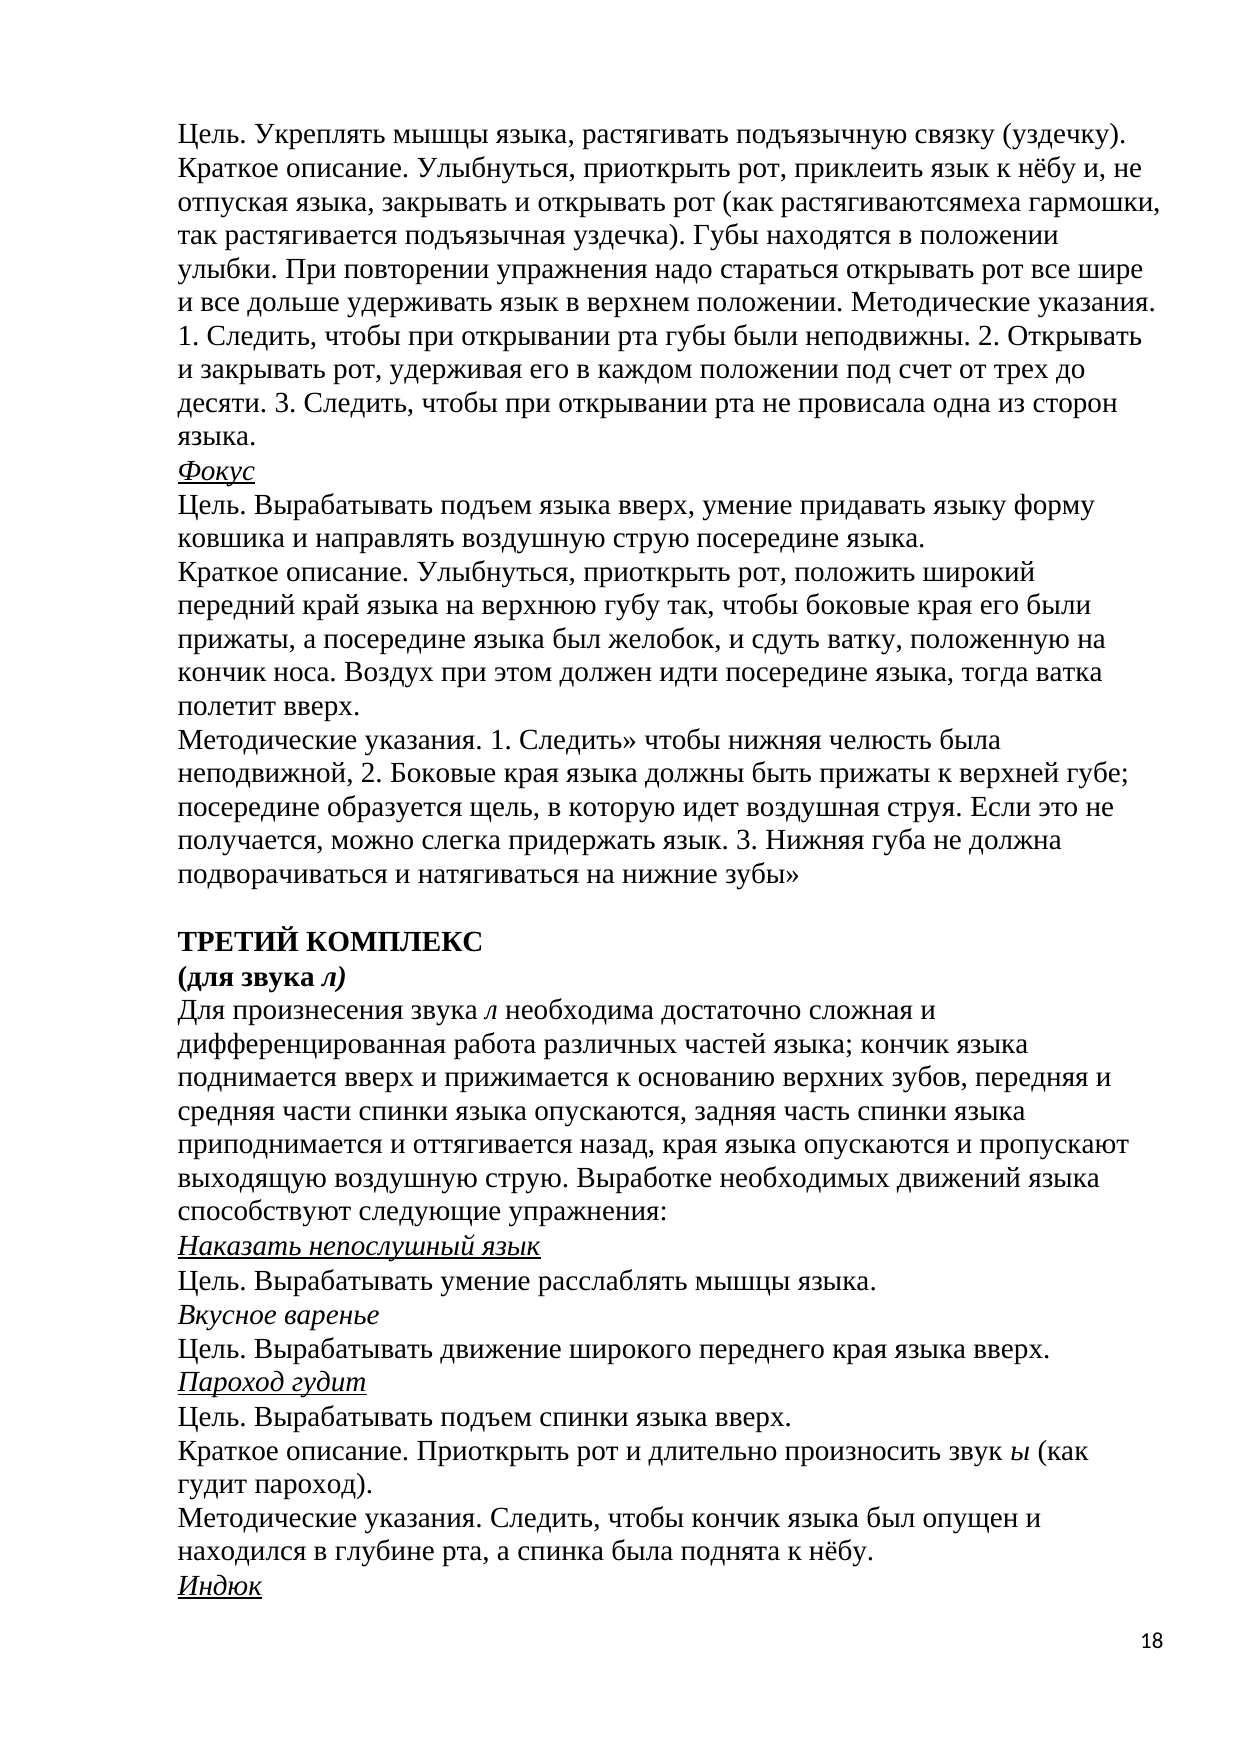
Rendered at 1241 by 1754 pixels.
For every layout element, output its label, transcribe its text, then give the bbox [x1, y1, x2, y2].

text Цель. Вырабатывать подъем спинки языка вверх. [177, 1399, 1194, 1433]
text Краткое описание. Приоткрыть рот и длительно произносить звук ы (как гудит пароход). [177, 1433, 1116, 1500]
text Вкусное варенье [177, 1297, 1194, 1331]
text Методические указания. 1. Следить» чтобы нижняя челюсть была неподвижной, 2. Боковые края языка должны быть прижаты к верхней губе; посередине образуется щель, в которую идет воздушная струя. Если это не получается, можно слегка придержать язык. 3. Нижняя губа не должна подворачиваться и натягиваться на нижние зубы» [177, 722, 1157, 889]
text Индюк [177, 1568, 1194, 1602]
text Методические указания. Следить, чтобы кончик языка был опущен и находился в глубине рта, а спинка была поднята к нёбу. [177, 1500, 1070, 1567]
text Цель. Вырабатывать умение расслаблять мышцы языка. [177, 1263, 1194, 1296]
text Цель. Вырабатывать движение широкого переднего края языка вверх. Пароход гудит [177, 1331, 1071, 1398]
text Наказать непослушный язык [177, 1228, 1194, 1262]
text Цель. Укреплять мышцы языка, растягивать подъязычную связку (уздечку). Краткое описание. Улыбнуться, приоткрыть рот, приклеить язык к нёбу и, не отпуская языка, закрывать и открывать рот (как растягиваютсямеха гармошки, так растягивается подъязычная уздечка). Губы находятся в положении улыбки. При повторении упражнения надо стараться открывать рот все шире и все дольше удерживать язык в верхнем положении. Методические указания. 1. Следить, чтобы при открывании рта губы были неподвижны. 2. Открывать и закрывать рот, удерживая его в каждом положении под счет от трех до десяти. 3. Следить, чтобы при открывании рта не провисала одна из сторон языка. [177, 117, 1161, 452]
text Краткое описание. Улыбнуться, приоткрыть рот, положить широкий передний край языка на верхнюю губу так, чтобы боковые края его были прижаты, а посередине языка был желобок, и сдуть ватку, положенную на кончик носа. Воздух при этом должен идти посередине языка, тогда ватка полетит вверх. [177, 554, 1134, 722]
text Цель. Вырабатывать подъем языка вверх, умение придавать языку форму ковшика и направлять воздушную струю посередине языка. [177, 487, 1123, 554]
text (для звука л) [177, 959, 1194, 992]
text Фокус [177, 453, 1194, 487]
text ТРЕТИЙ КОМПЛЕКС [177, 924, 1194, 958]
text Для произнесения звука л необходима достаточно сложная и дифференцированная работа различных частей языка; кончик языка поднимается вверх и прижимается к основанию верхних зубов, передняя и средняя части спинки языка опускаются, задняя часть спинки языка приподнимается и оттягивается назад, края языка опускаются и пропускают выходящую воздушную струю. Выработке необходимых движений языка способствуют следующие упражнения: [177, 992, 1157, 1227]
